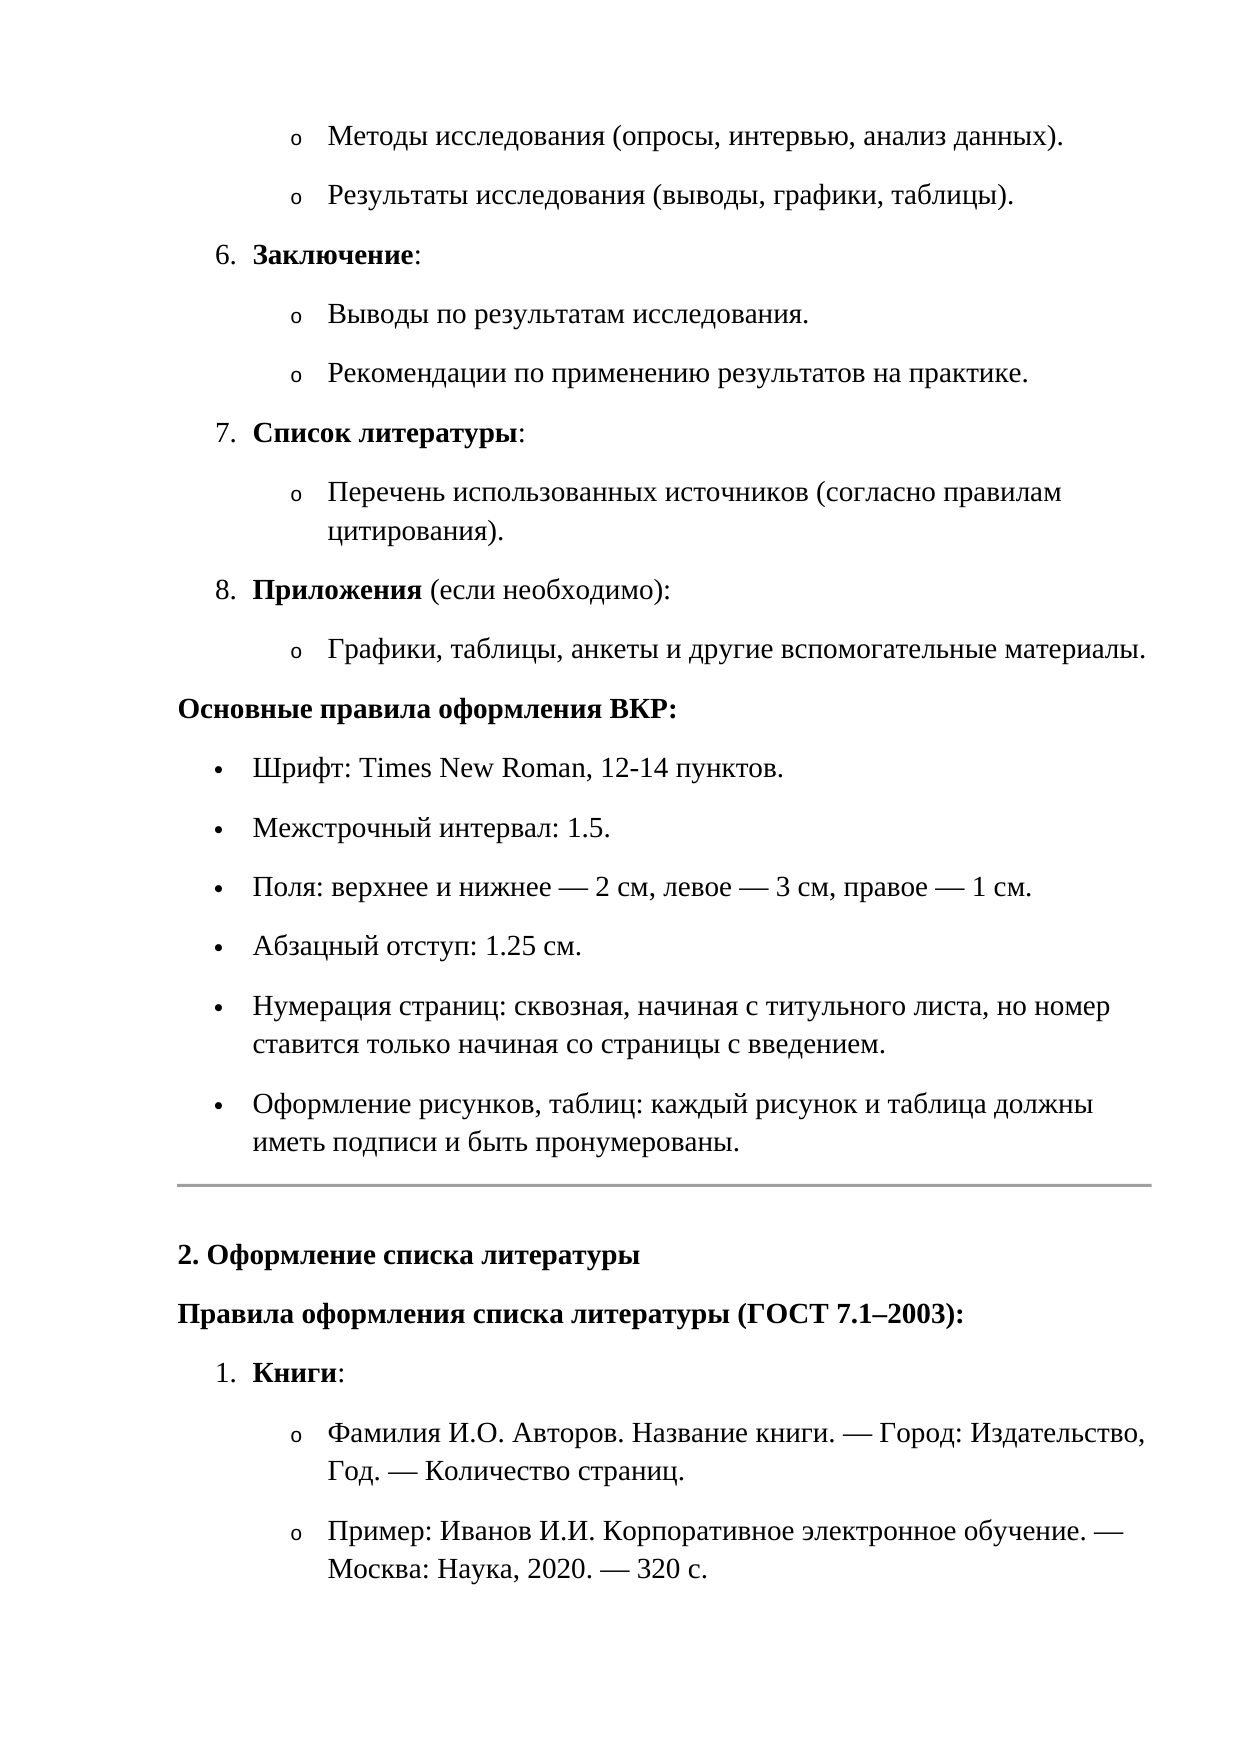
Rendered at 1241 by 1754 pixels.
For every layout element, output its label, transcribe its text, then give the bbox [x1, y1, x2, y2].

list Фамилия И.О. Авторов. Название книги. — Город: Издательство, Год. — Количество страниц. [290, 1415, 1152, 1487]
list Графики, таблицы, анкеты и другие вспомогательные материалы. [290, 632, 1152, 665]
list Межстрочный интервал: 1.5. [215, 810, 1152, 843]
list Список литературы: [215, 415, 1152, 448]
list Выводы по результатам исследования. [290, 296, 1152, 330]
list Рекомендации по применению результатов на практике. [290, 356, 1152, 389]
text 2. Оформление списка литературы [177, 1237, 1152, 1270]
list Методы исследования (опросы, интервью, анализ данных). [290, 118, 1152, 152]
list Шрифт: Times New Roman, 12-14 пунктов. [215, 750, 1152, 784]
text Основные правила оформления ВКР: [177, 691, 1152, 724]
list Книги: [215, 1356, 1152, 1389]
text Правила оформления списка литературы (ГОСТ 7.1–2003): [177, 1296, 1152, 1330]
list Приложения (если необходимо): [215, 572, 1152, 606]
list Оформление рисунков, таблиц: каждый рисунок и таблица должны иметь подписи и быть пронумерованы. [215, 1086, 1152, 1158]
list Нумерация страниц: сквозная, начиная с титульного листа, но номер ставится только начиная со страницы с введением. [215, 988, 1152, 1060]
list Заключение: [215, 237, 1152, 270]
list Абзацный отступ: 1.25 см. [215, 928, 1152, 962]
list Результаты исследования (выводы, графики, таблицы). [290, 177, 1152, 211]
list Пример: Иванов И.И. Корпоративное электронное обучение. — Москва: Наука, 2020. — 320 с. [290, 1513, 1152, 1585]
list Поля: верхнее и нижнее — 2 см, левое — 3 см, правое — 1 см. [215, 869, 1152, 903]
list Перечень использованных источников (согласно правилам цитирования). [290, 474, 1152, 546]
